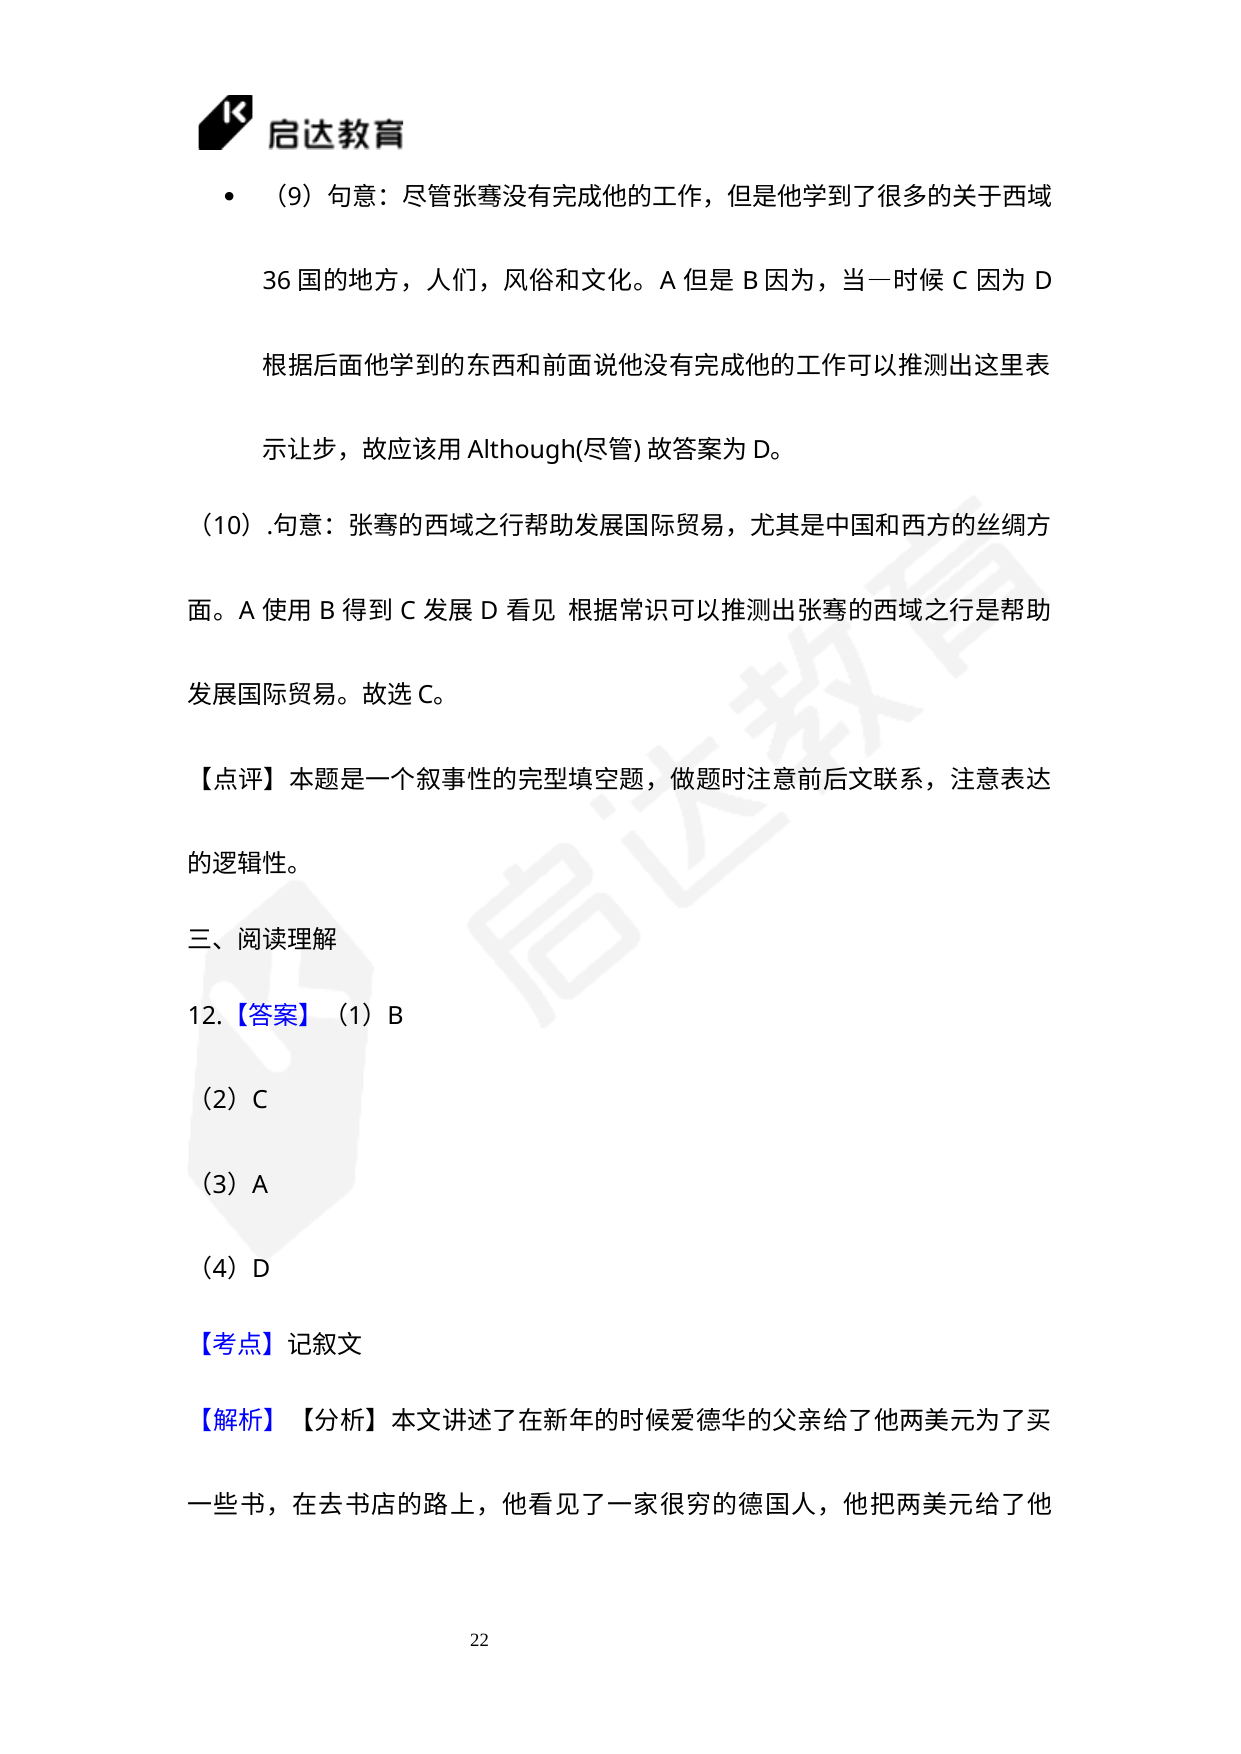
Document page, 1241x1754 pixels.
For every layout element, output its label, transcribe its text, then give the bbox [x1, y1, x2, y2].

text 【考点】记叙文 [187, 1310, 1053, 1375]
list （9）句意：尽管张骞没有完成他的工作，但是他学到了很多的关于西域36国的地方，人们，风俗和文化。A 但是 B因为，当—时候 C 因为 D 根据后面他学到的东西和前面说他没有完成他的工作可以推测出这里表示让步，故应该用Although(尽管) 故答案为D。 [225, 162, 1053, 480]
text 三、阅读理解 [187, 905, 1053, 970]
text 【解析】【分析】本文讲述了在新年的时候爱德华的父亲给了他两美元为了买一些书，在去书店的路上，他看见了一家很穷的德国人，他把两美元给了他们。最后他的爸爸给了他几本书作为对他友善的回报。 [187, 1386, 1053, 1535]
text 12.【答案】（1）B （2）C （3）A （4）D [187, 981, 1053, 1299]
picture [198, 95, 404, 150]
text （10）.句意：张骞的西域之行帮助发展国际贸易，尤其是中国和西方的丝绸方面。A 使用 B 得到 C 发展 D 看见 根据常识可以推测出张骞的西域之行是帮助发展国际贸易。故选C。 【点评】本题是一个叙事性的完型填空题，做题时注意前后文联系，注意表达的逻辑性。 [187, 491, 1053, 894]
